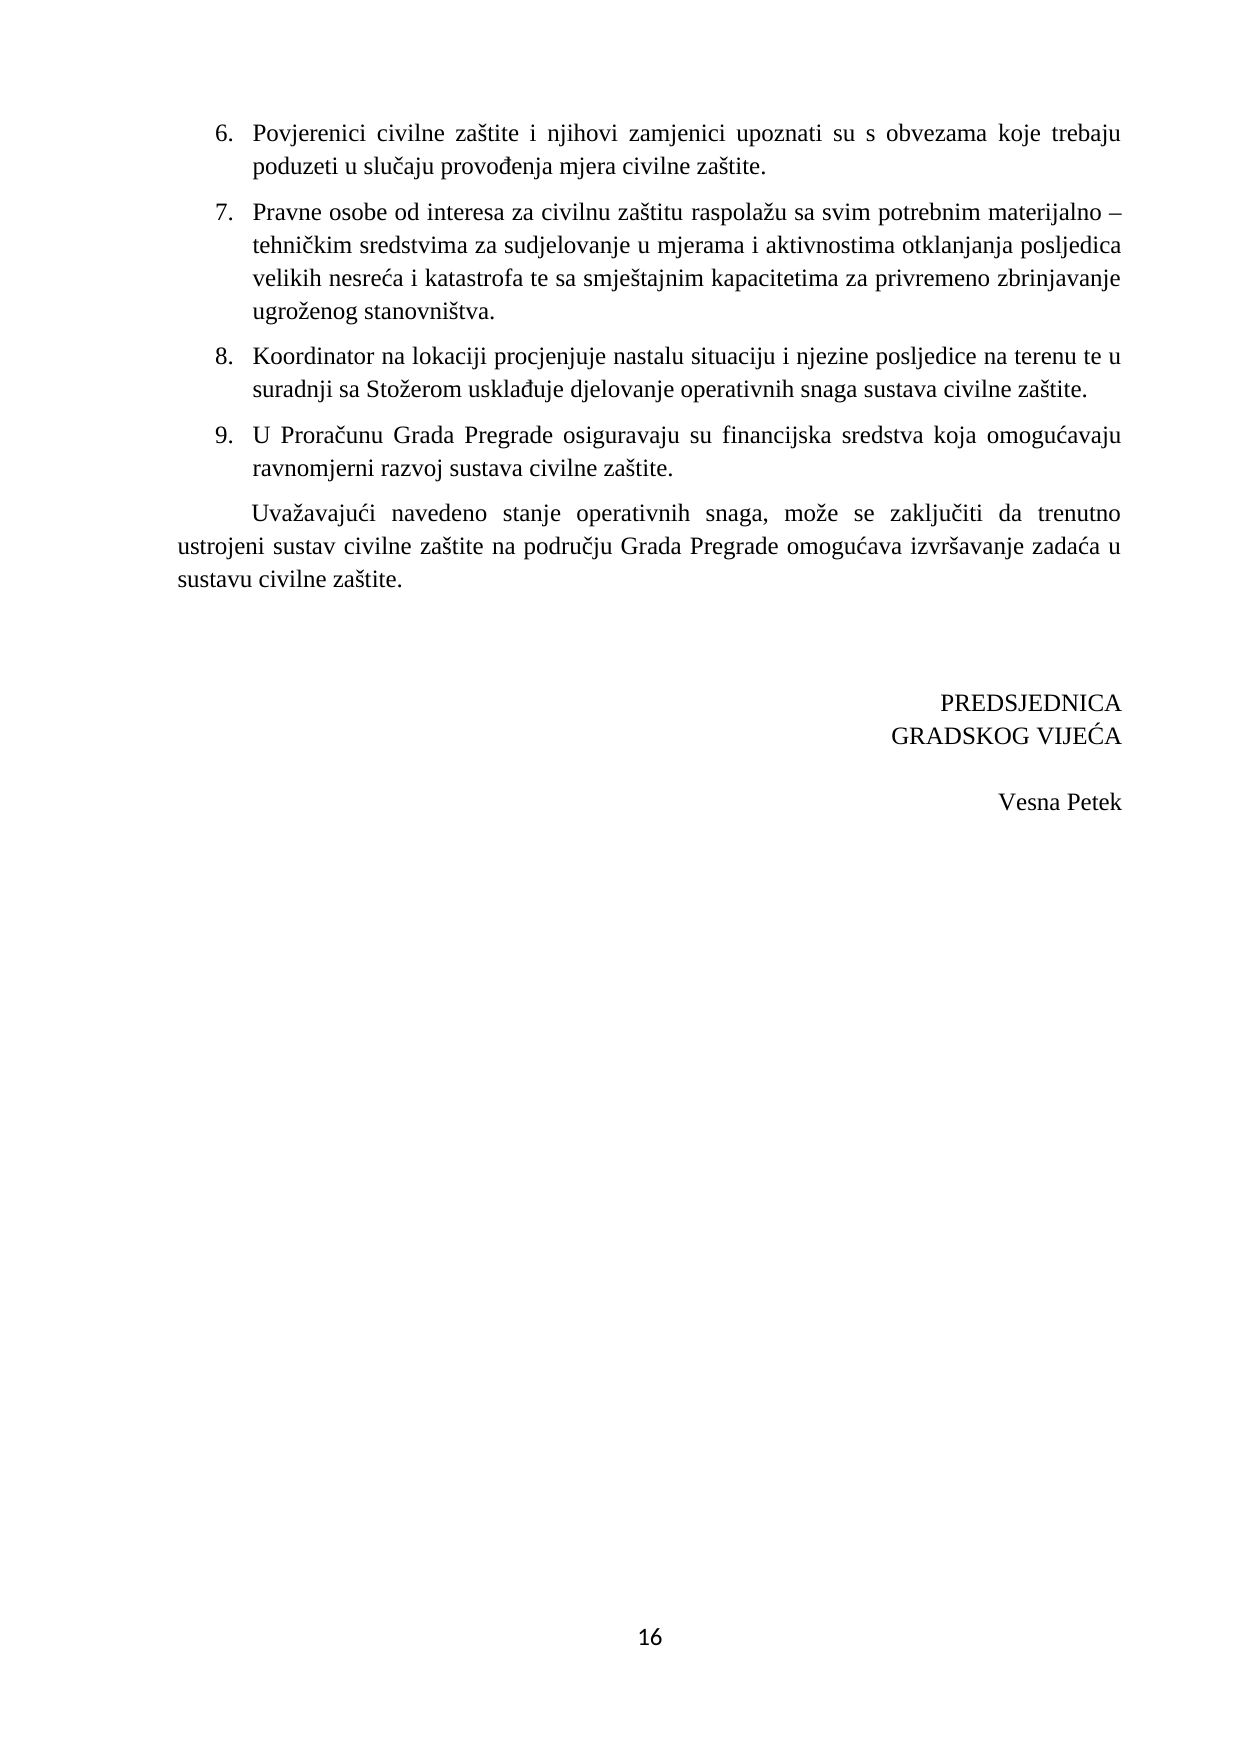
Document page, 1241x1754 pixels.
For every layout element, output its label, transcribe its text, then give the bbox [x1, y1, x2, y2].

list Pravne osobe od interesa za civilnu zaštitu raspolažu sa svim potrebnim materijalno – tehničkim sredstvima za sudjelovanje u mjerama i aktivnostima otklanjanja posljedica velikih nesreća i katastrofa te sa smještajnim kapacitetima za privremeno zbrinjavanje ugroženog stanovništva. [215, 197, 1122, 324]
text Vesna Petek [398, 787, 1122, 816]
text GRADSKOG VIJEĆA [398, 721, 1122, 750]
text PREDSJEDNICA [398, 688, 1122, 717]
text Uvažavajući navedeno stanje operativnih snaga, može se zaključiti da trenutno ustrojeni sustav civilne zaštite na području Grada Pregrade omogućava izvršavanje zadaća u sustavu civilne zaštite. [177, 498, 1122, 593]
list U Proračunu Grada Pregrade osiguravaju su financijska sredstva koja omogućavaju ravnomjerni razvoj sustava civilne zaštite. [215, 420, 1122, 482]
list Povjerenici civilne zaštite i njihovi zamjenici upoznati su s obvezama koje trebaju poduzeti u slučaju provođenja mjera civilne zaštite. [215, 118, 1122, 180]
list Koordinator na lokaciji procjenjuje nastalu situaciju i njezine posljedice na terenu te u suradnji sa Stožerom usklađuje djelovanje operativnih snaga sustava civilne zaštite. [215, 341, 1122, 403]
